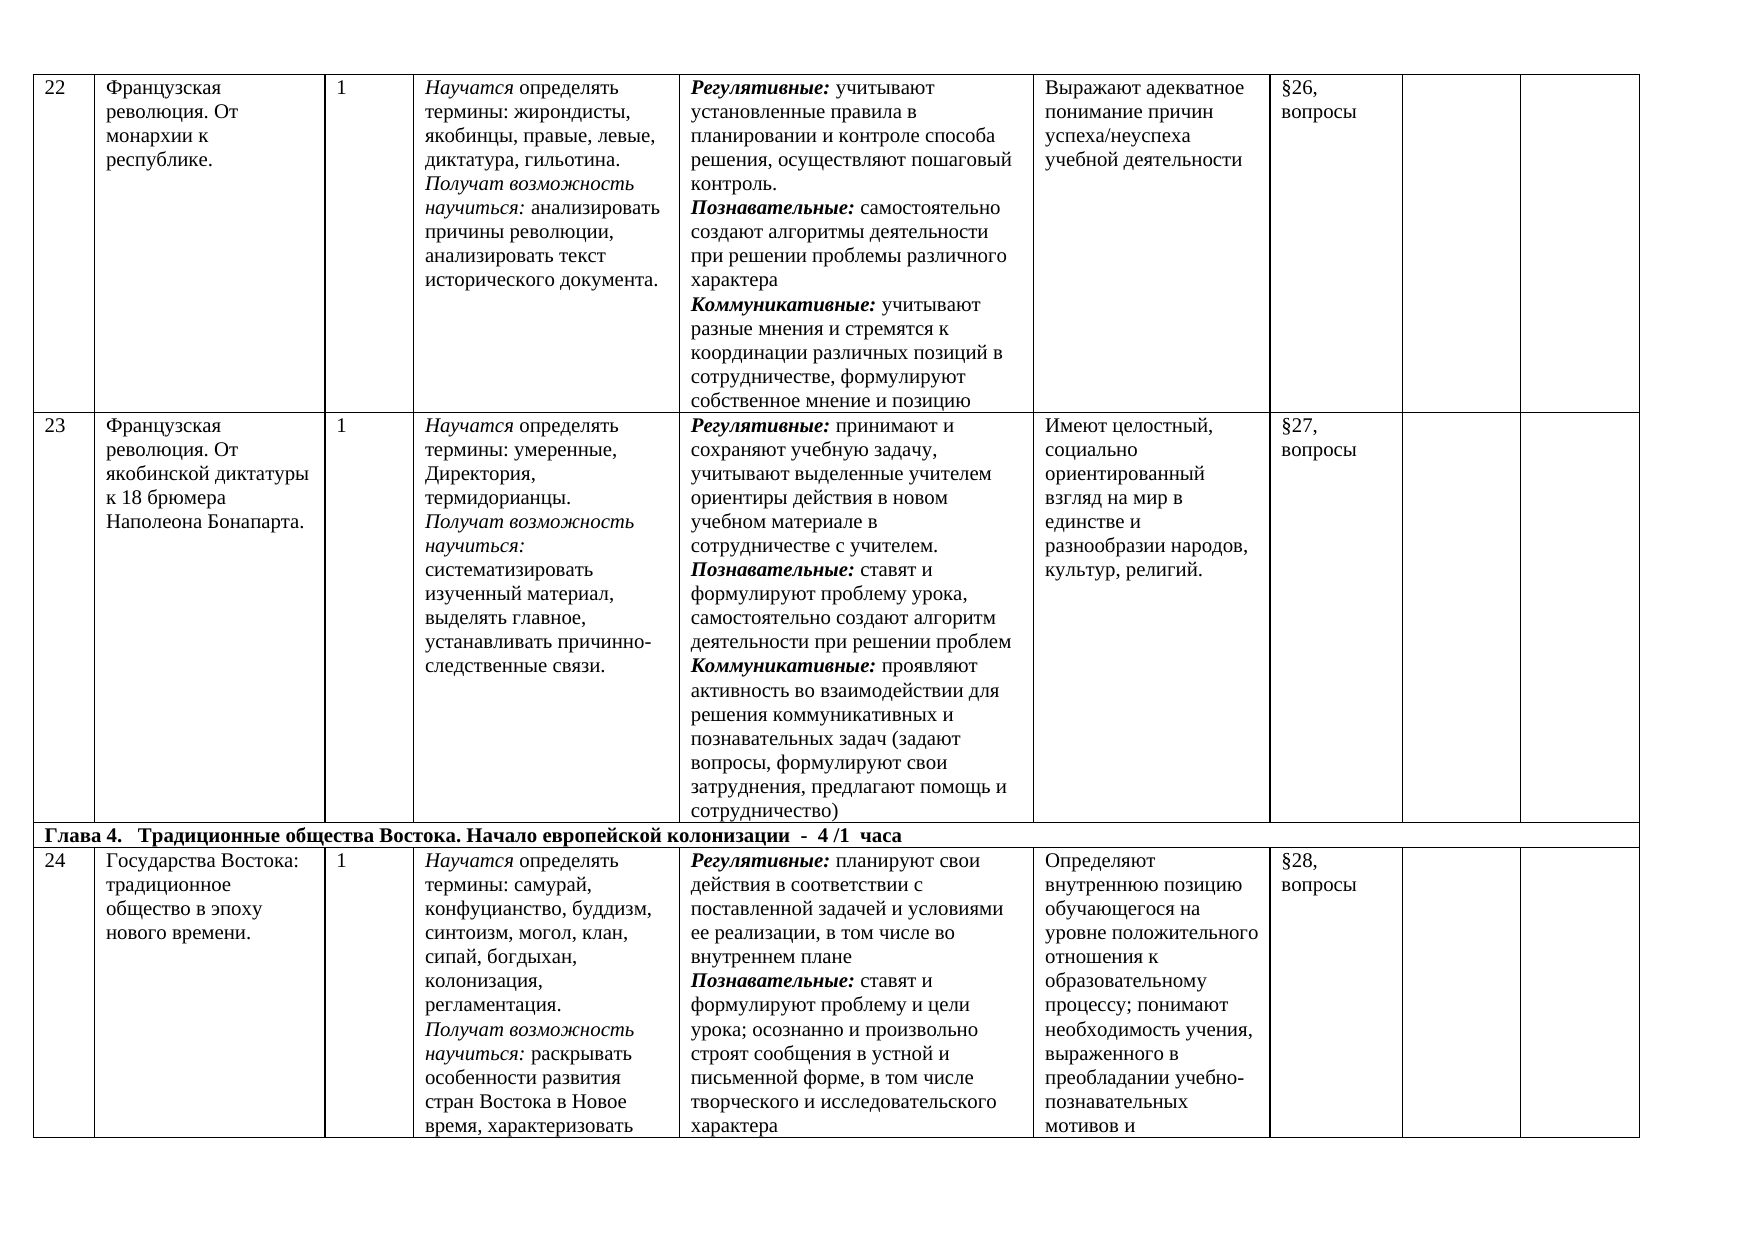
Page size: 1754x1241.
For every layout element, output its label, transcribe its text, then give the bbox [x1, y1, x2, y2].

table_cell Выражают адекватное понимание причин успеха/неуспеха учебной деятельности [1034, 75, 1269, 412]
table_cell [1521, 75, 1639, 412]
table_cell Имеют целостный, социально ориентированный взгляд на мир в единстве и разнообразии народов, культур, религий. [1034, 413, 1269, 822]
table_cell §28, вопросы [1271, 848, 1402, 1137]
table_cell 1 [326, 413, 413, 822]
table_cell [1034, 848, 1269, 1137]
table_cell 1 [326, 848, 413, 1137]
table_cell [1521, 413, 1639, 822]
table_cell 23 [34, 413, 94, 822]
table_cell [1403, 413, 1520, 822]
table_cell Научатся определять термины: жирондисты, якобинцы, правые, левые, диктатура, гильотина. Получат возможность научиться: анализировать причины революции, анализировать текст исторического документа. [414, 75, 679, 412]
table_cell [1521, 848, 1639, 1137]
table_cell 1 [326, 75, 413, 412]
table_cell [680, 848, 1033, 1137]
table_cell Французская революция. От монархии к республике. [95, 75, 324, 412]
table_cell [414, 848, 679, 1137]
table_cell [95, 848, 324, 1137]
table_cell [1403, 75, 1520, 412]
table_cell [1403, 848, 1520, 1137]
table_cell §27, вопросы [1271, 413, 1402, 822]
table_cell Глава 4. Традиционные общества Востока. Начало европейской колонизации - 4 /1 часа [34, 823, 1639, 847]
table_cell Регулятивные: учитывают установленные правила в планировании и контроле способа решения, осуществляют пошаговый контроль. Познавательные: самостоятельно создают алгоритмы деятельности при решении проблемы различного характера Коммуникативные: учитывают разные мнения и стремятся к координации различных позиций в сотрудничестве, формулируют собственное мнение и позицию [680, 75, 1033, 412]
table_cell Регулятивные: принимают и сохраняют учебную задачу, учитывают выделенные учителем ориентиры действия в новом учебном материале в сотрудничестве с учителем. Познавательные: ставят и формулируют проблему урока, самостоятельно создают алгоритм деятельности при решении проблем Коммуникативные: проявляют активность во взаимодействии для решения коммуникативных и познавательных задач (задают вопросы, формулируют свои затруднения, предлагают помощь и сотрудничество) [680, 413, 1033, 822]
table_cell §26, вопросы [1271, 75, 1402, 412]
table_cell Французская революция. От якобинской диктатуры к 18 брюмера Наполеона Бонапарта. [95, 413, 324, 822]
table_cell 22 [34, 75, 94, 412]
table_cell 24 [34, 848, 94, 1137]
table_cell Научатся определять термины: умеренные, Директория, термидорианцы. Получат возможность научиться: систематизировать изученный материал, выделять главное, устанавливать причинно-следственные связи. [414, 413, 679, 822]
